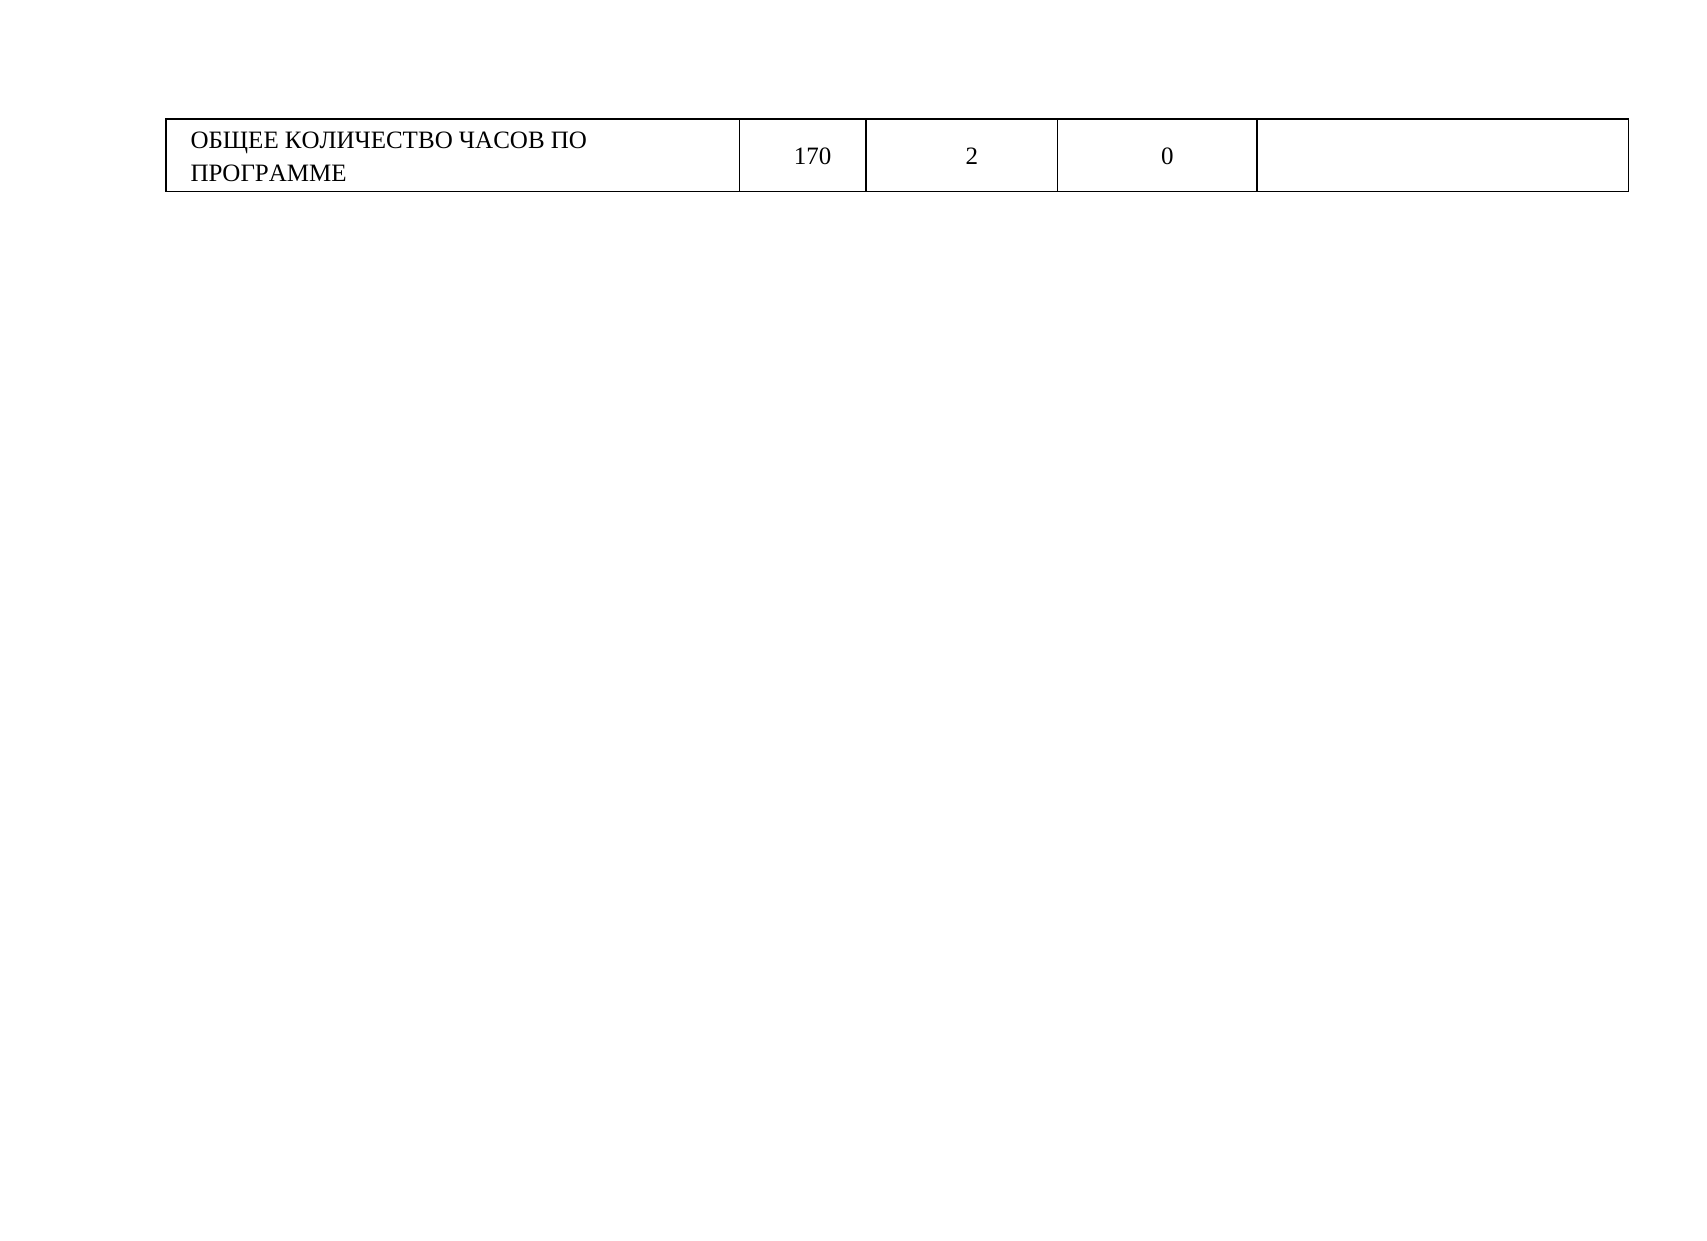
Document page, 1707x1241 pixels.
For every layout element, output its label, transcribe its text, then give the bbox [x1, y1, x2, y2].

table_cell [1258, 120, 1628, 191]
table_cell 2 [867, 120, 1057, 191]
table_cell ОБЩЕЕ КОЛИЧЕСТВО ЧАСОВ ПО ПРОГРАММЕ [167, 120, 739, 191]
table_cell 0 [1058, 120, 1256, 191]
table_cell 170 [740, 120, 865, 191]
